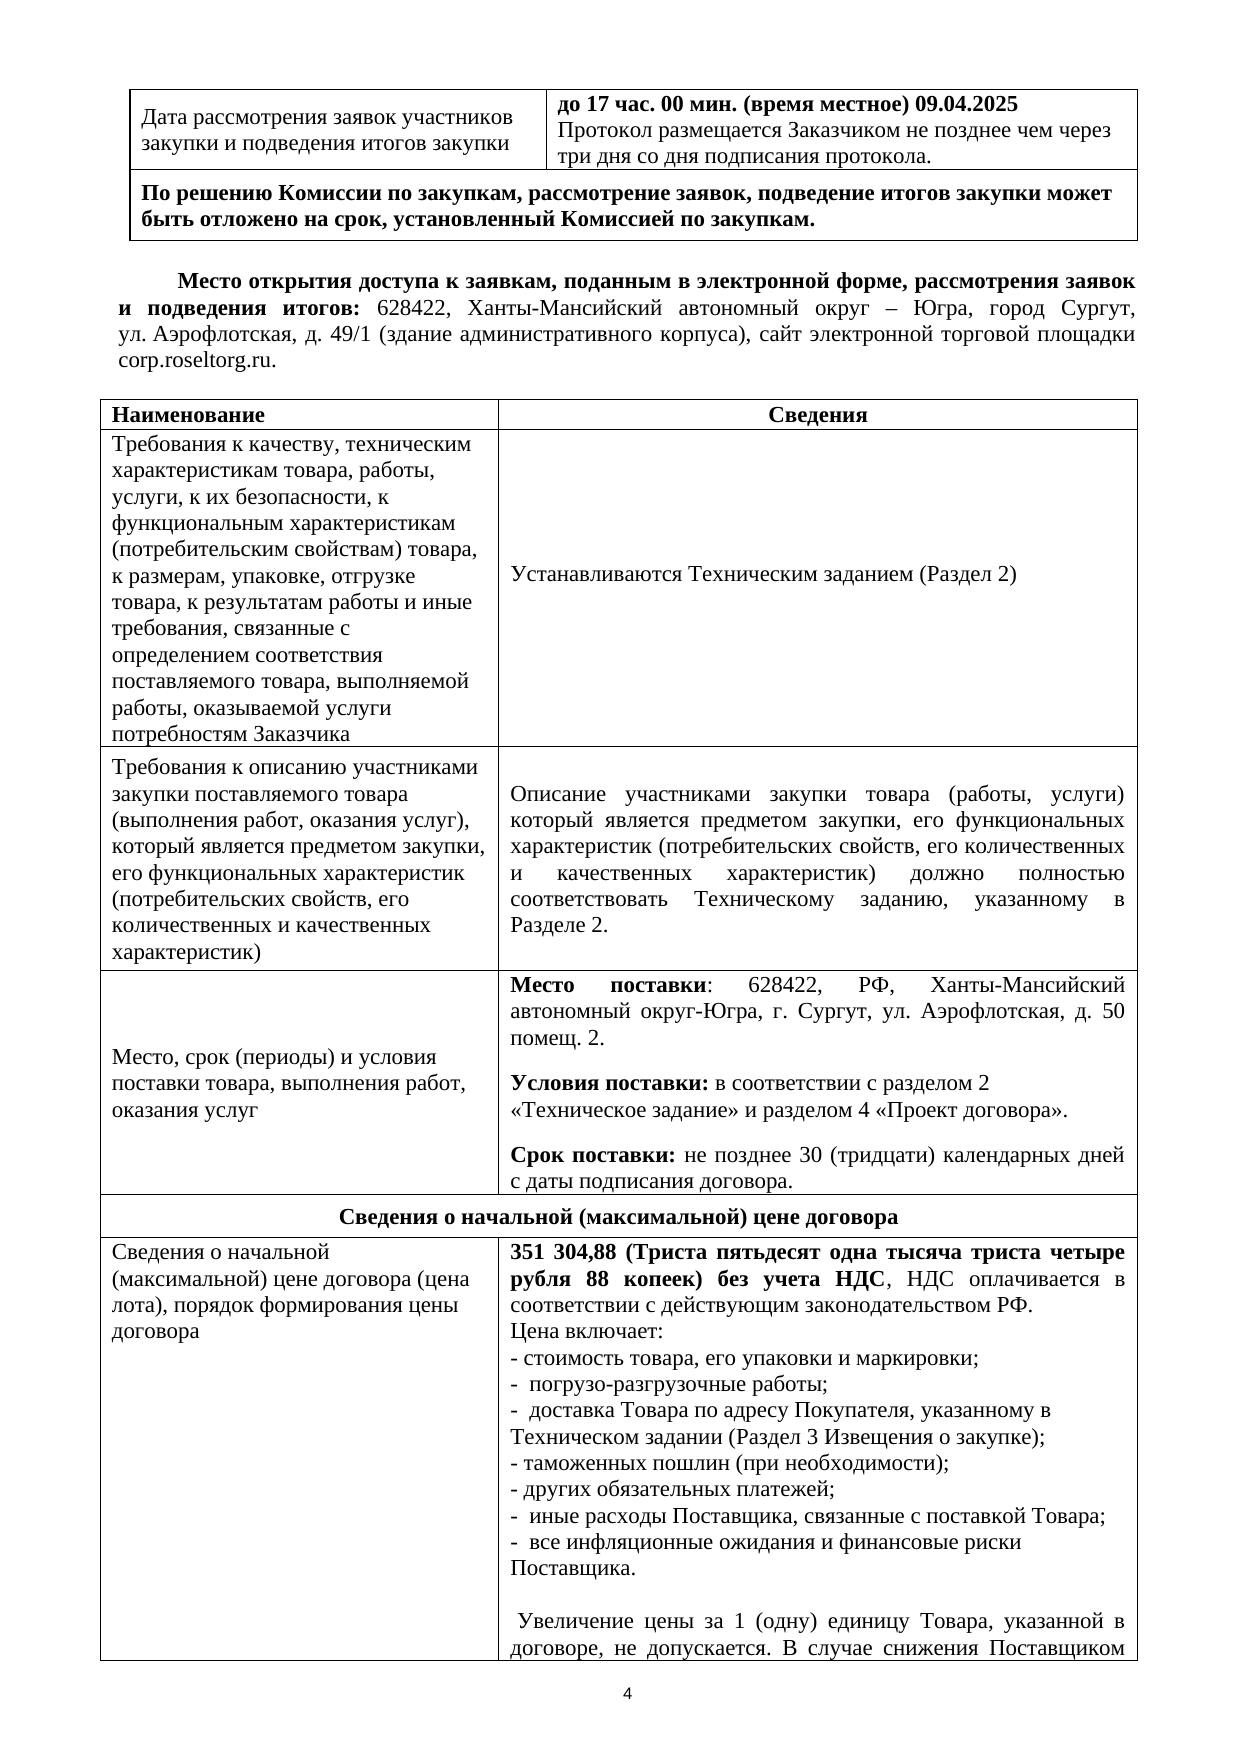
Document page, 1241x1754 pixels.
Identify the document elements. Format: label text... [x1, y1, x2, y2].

table_cell Устанавливаются Техническим заданием (Раздел 2) [499, 430, 1137, 746]
table_cell Место, срок (периоды) и условия поставки товара, выполнения работ, оказания услуг [101, 971, 498, 1194]
table_cell По решению Комиссии по закупкам, рассмотрение заявок, подведение итогов закупки может быть отложено на срок, установленный Комиссией по закупкам. [131, 170, 1137, 240]
table_cell Описание участниками закупки товара (работы, услуги) который является предметом закупки, его функциональных характеристик (потребительских свойств, его количественных и качественных характеристик) должно полностью соответствовать Техническому заданию, указанному в Разделе 2. [499, 747, 1137, 970]
table_cell Сведения о начальной (максимальной) цене договора [101, 1195, 1137, 1237]
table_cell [101, 1238, 498, 1660]
table_cell Место поставки: 628422, РФ, Ханты-Мансийский автономный округ-Югра, г. Сургут, ул. Аэрофлотская, д. 50 помещ. 2. Условия поставки: в соответствии с разделом 2 «Техническое задание» и разделом 4 «Проект договора». Срок поставки: не позднее 30 (тридцати) календарных дней с даты подписания договора. [499, 971, 1137, 1194]
table_cell Дата рассмотрения заявок участников закупки и подведения итогов закупки [131, 90, 546, 169]
table_header Сведения [499, 400, 1137, 429]
table_cell Требования к описанию участниками закупки поставляемого товара (выполнения работ, оказания услуг), который является предметом закупки, его функциональных характеристик (потребительских свойств, его количественных и качественных характеристик) [101, 747, 498, 970]
table_cell Требования к качеству, техническим характеристикам товара, работы, услуги, к их безопасности, к функциональным характеристикам (потребительским свойствам) товара, к размерам, упаковке, отгрузке товара, к результатам работы и иные требования, связанные с определением соответствия поставляемого товара, выполняемой работы, оказываемой услуги потребностям Заказчика [101, 430, 498, 746]
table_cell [499, 1238, 1137, 1660]
text Место открытия доступа к заявкам, поданным в электронной форме, рассмотрения заявок и подведения итогов: 628422, Ханты-Мансийский автономный округ – Югра, город Сургут, ул. Аэрофлотская, д. 49/1 (здание административного корпуса), сайт электронной торговой площадки corp.roseltorg.ru. [118, 267, 1137, 373]
table_cell до 17 час. 00 мин. (время местное) 09.04.2025 Протокол размещается Заказчиком не позднее чем через три дня со дня подписания протокола. [547, 90, 1137, 169]
table_header Наименование [101, 400, 498, 429]
